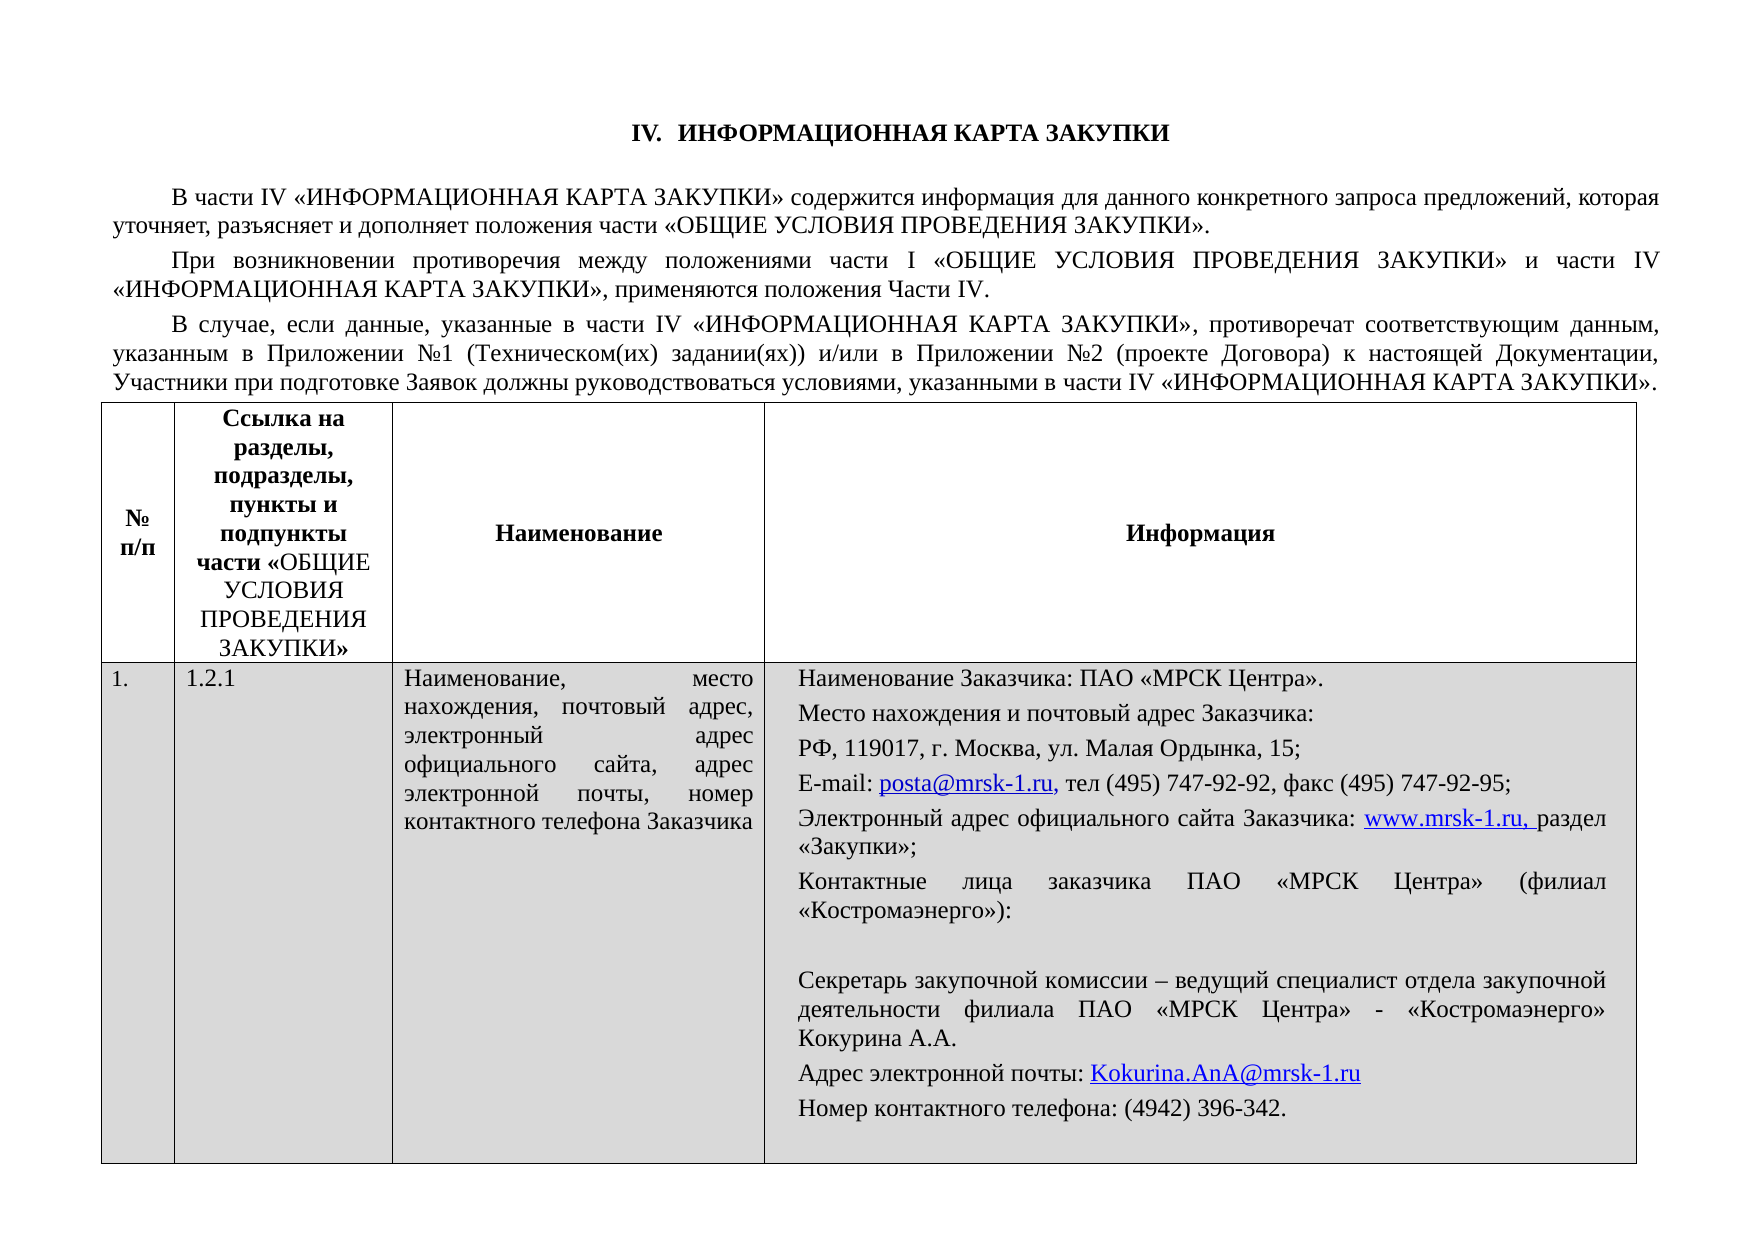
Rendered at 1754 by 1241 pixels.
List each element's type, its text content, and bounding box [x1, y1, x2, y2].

text При возникновении противоречия между положениями части I «ОБЩИЕ УСЛОВИЯ ПРОВЕДЕНИЯ ЗАКУПКИ» и части IV «ИНФОРМАЦИОННАЯ КАРТА ЗАКУПКИ», применяются положения Части IV. [112, 246, 1660, 303]
table_header Информация [765, 403, 1636, 662]
table_header № п/п [102, 403, 174, 662]
text В случае, если данные, указанные в части IV «ИНФОРМАЦИОННАЯ КАРТА ЗАКУПКИ», противоречат соответствующим данным, указанным в Приложении №1 (Техническом(их) задании(ях)) и/или в Приложении №2 (проекте Договора) к настоящей Документации, Участники при подготовке Заявок должны руководствоваться условиями, указанными в части IV «ИНФОРМАЦИОННАЯ КАРТА ЗАКУПКИ». [112, 309, 1660, 396]
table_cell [765, 663, 1636, 1163]
subtitle ИНФОРМАЦИОННАЯ КАРТА ЗАКУПКИ [112, 118, 1660, 147]
text В части IV «ИНФОРМАЦИОННАЯ КАРТА ЗАКУПКИ» содержится информация для данного конкретного запроса предложений, которая уточняет, разъясняет и дополняет положения части «ОБЩИЕ УСЛОВИЯ ПРОВЕДЕНИЯ ЗАКУПКИ». [112, 182, 1660, 239]
table_header Наименование [393, 403, 764, 662]
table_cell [393, 663, 764, 1163]
table_header Ссылка на разделы, подразделы, пункты и подпункты части «ОБЩИЕ УСЛОВИЯ ПРОВЕДЕНИЯ ЗАКУПКИ» [175, 403, 392, 662]
table_cell [102, 663, 174, 1163]
table_cell 1.2.1 [175, 663, 392, 1163]
